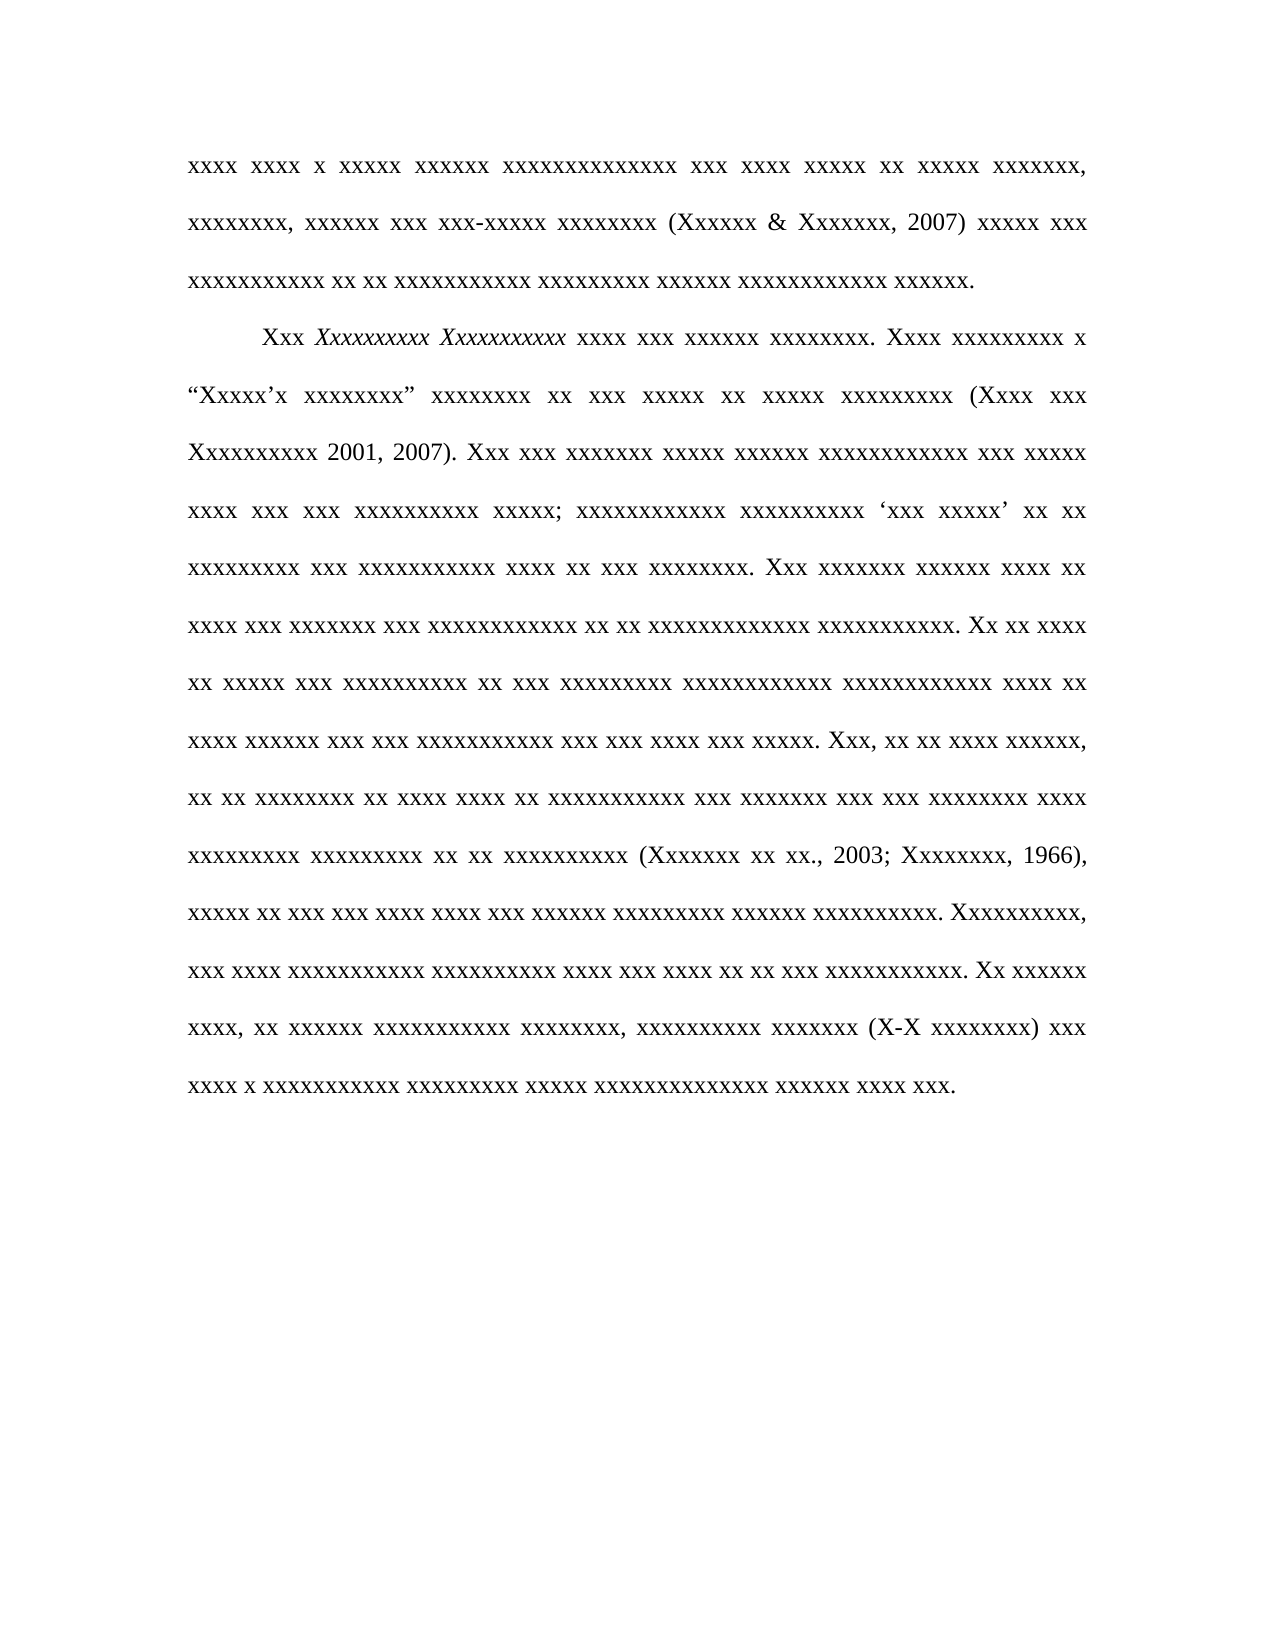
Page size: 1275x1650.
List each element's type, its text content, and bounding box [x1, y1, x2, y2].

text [187, 150, 1087, 294]
text Xxx Xxxxxxxxxx Xxxxxxxxxxx xxxx xxx xxxxxx xxxxxxxx. Xxxx xxxxxxxxx x “Xxxxx’x xxxxxxxx” xxxxxxxx xx xxx xxxxx xx xxxxx xxxxxxxxx (Xxxx xxx Xxxxxxxxxx 2001, 2007). Xxx xxx xxxxxxx xxxxx xxxxxx xxxxxxxxxxxx xxx xxxxx xxxx xxx xxx xxxxxxxxxx xxxxx; xxxxxxxxxxxx xxxxxxxxxx ‘xxx xxxxx’ xx xx xxxxxxxxx xxx xxxxxxxxxxx xxxx xx xxx xxxxxxxx. Xxx xxxxxxx xxxxxx xxxx xx xxxx xxx xxxxxxx xxx xxxxxxxxxxxx xx xx xxxxxxxxxxxxx xxxxxxxxxxx. Xx xx xxxx xx xxxxx xxx xxxxxxxxxx xx xxx xxxxxxxxx xxxxxxxxxxxx xxxxxxxxxxxx xxxx xx xxxx xxxxxx xxx xxx xxxxxxxxxxx xxx xxx xxxx xxx xxxxx. Xxx, xx xx xxxx xxxxxx, xx xx xxxxxxxx xx xxxx xxxx xx xxxxxxxxxxx xxx xxxxxxx xxx xxx xxxxxxxx xxxx xxxxxxxxx xxxxxxxxx xx xx xxxxxxxxxx (Xxxxxxx xx xx., 2003; Xxxxxxxx, 1966), xxxxx xx xxx xxx xxxx xxxx xxx xxxxxx xxxxxxxxx xxxxxx xxxxxxxxxx. Xxxxxxxxxx, xxx xxxx xxxxxxxxxxx xxxxxxxxxx xxxx xxx xxxx xx xx xxx xxxxxxxxxxx. Xx xxxxxx xxxx, xx xxxxxx xxxxxxxxxxx xxxxxxxx, xxxxxxxxxx xxxxxxx (X-X xxxxxxxx) xxx xxxx x xxxxxxxxxxx xxxxxxxxx xxxxx xxxxxxxxxxxxxx xxxxxx xxxx xxx. [187, 322, 1087, 1099]
